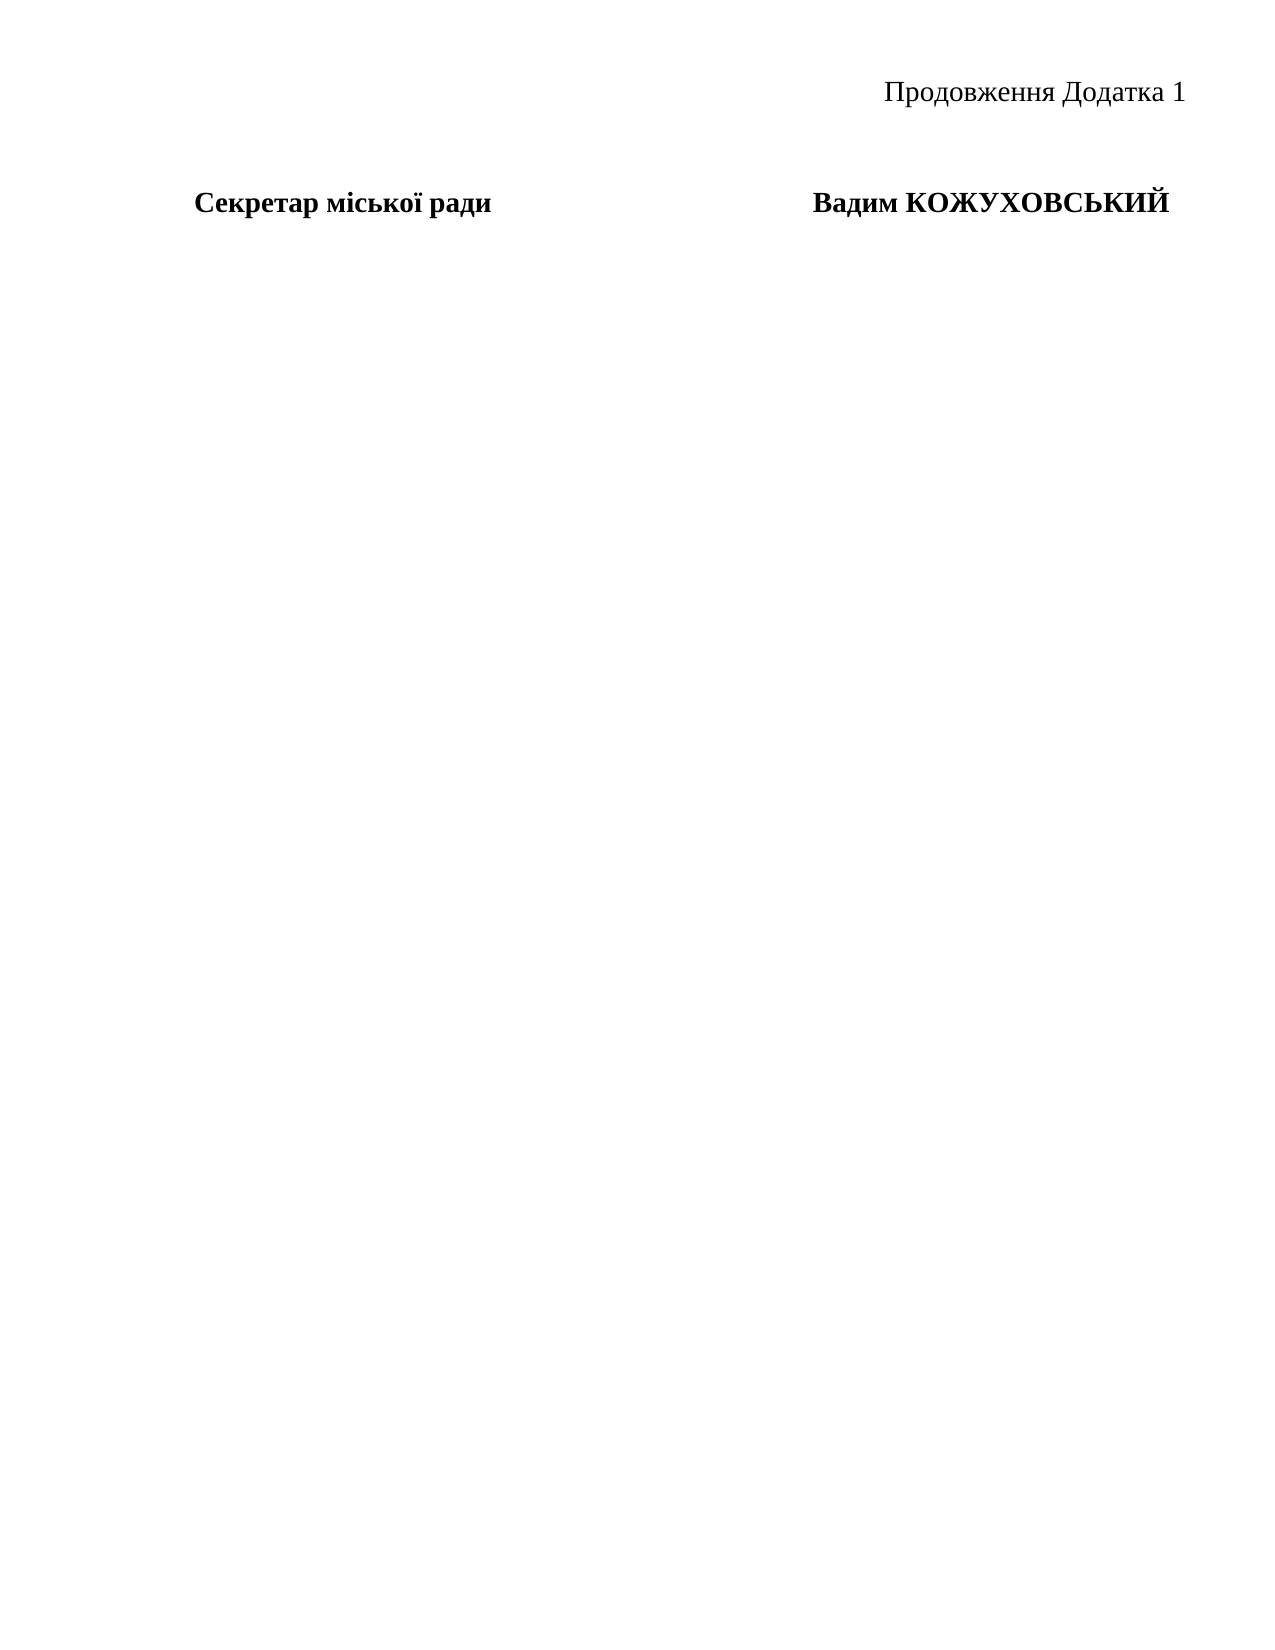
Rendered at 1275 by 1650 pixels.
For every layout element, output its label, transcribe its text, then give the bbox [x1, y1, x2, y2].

text Секретар міської ради Вадим КОЖУХОВСЬКИЙ [177, 185, 1186, 219]
